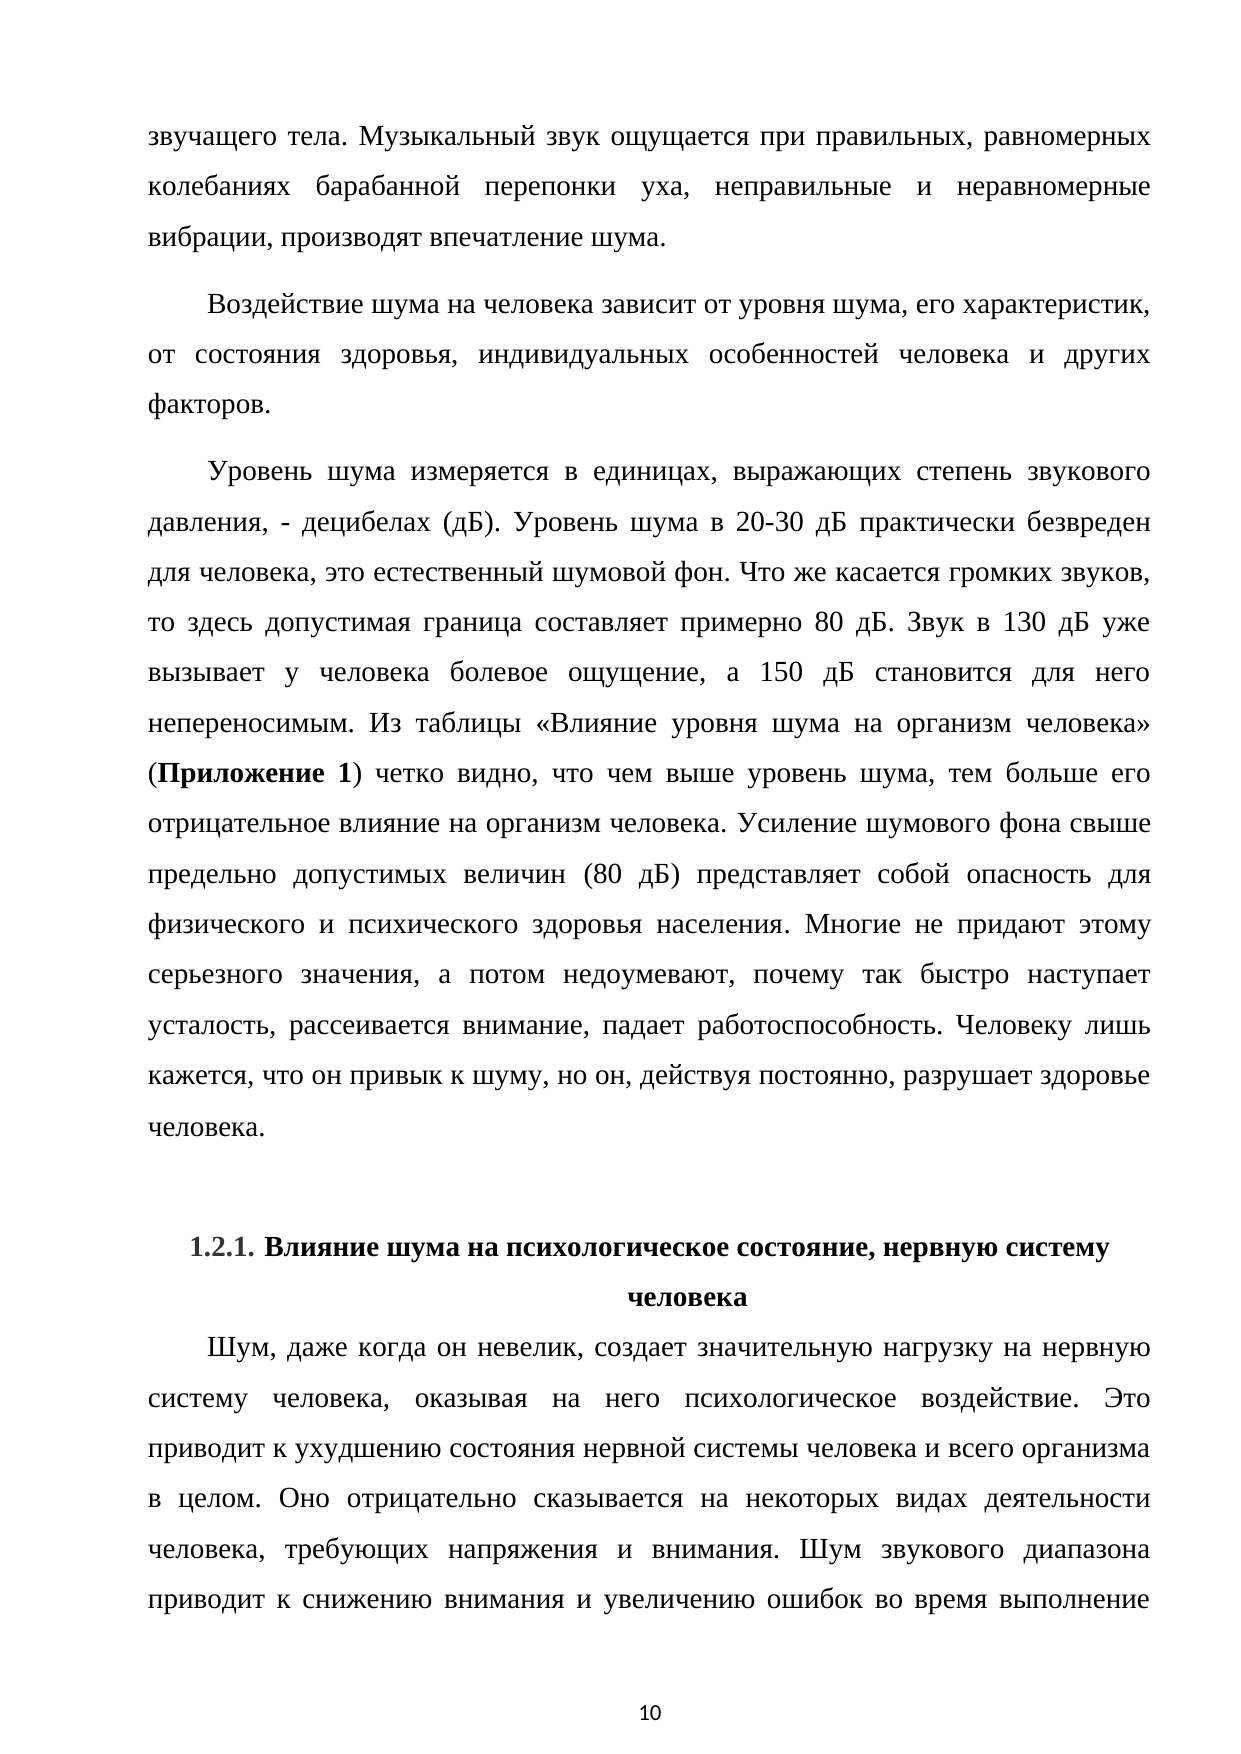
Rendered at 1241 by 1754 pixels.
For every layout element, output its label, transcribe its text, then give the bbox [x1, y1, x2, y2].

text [148, 118, 1152, 252]
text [148, 1329, 1152, 1614]
text Воздействие шума на человека зависит от уровня шума, его характеристик, от состояния здоровья, индивидуальных особенностей человека и других факторов. [148, 286, 1152, 420]
text Уровень шума измеряется в единицах, выражающих степень звукового давления, - децибелах (дБ). Уровень шума в 20-30 дБ практически безвреден для человека, это естественный шумовой фон. Что же касается громких звуков, то здесь допустимая граница составляет примерно 80 дБ. Звук в 130 дБ уже вызывает у человека болевое ощущение, а 150 дБ становится для него непереносимым. Из таблицы «Влияние уровня шума на организм человека» (Приложение 1) четко видно, что чем выше уровень шума, тем больше его отрицательное влияние на организм человека. Усиление шумового фона свыше предельно допустимых величин (80 дБ) представляет собой опасность для физического и психического здоровья населения. Многие не придают этому серьезного значения, а потом недоумевают, почему так быстро наступает усталость, рассеивается внимание, падает работоспособность. Человеку лишь кажется, что он привык к шуму, но он, действуя постоянно, разрушает здоровье человека. [148, 453, 1152, 1144]
list Влияние шума на психологическое состояние, нервную систему человека [148, 1229, 1152, 1313]
